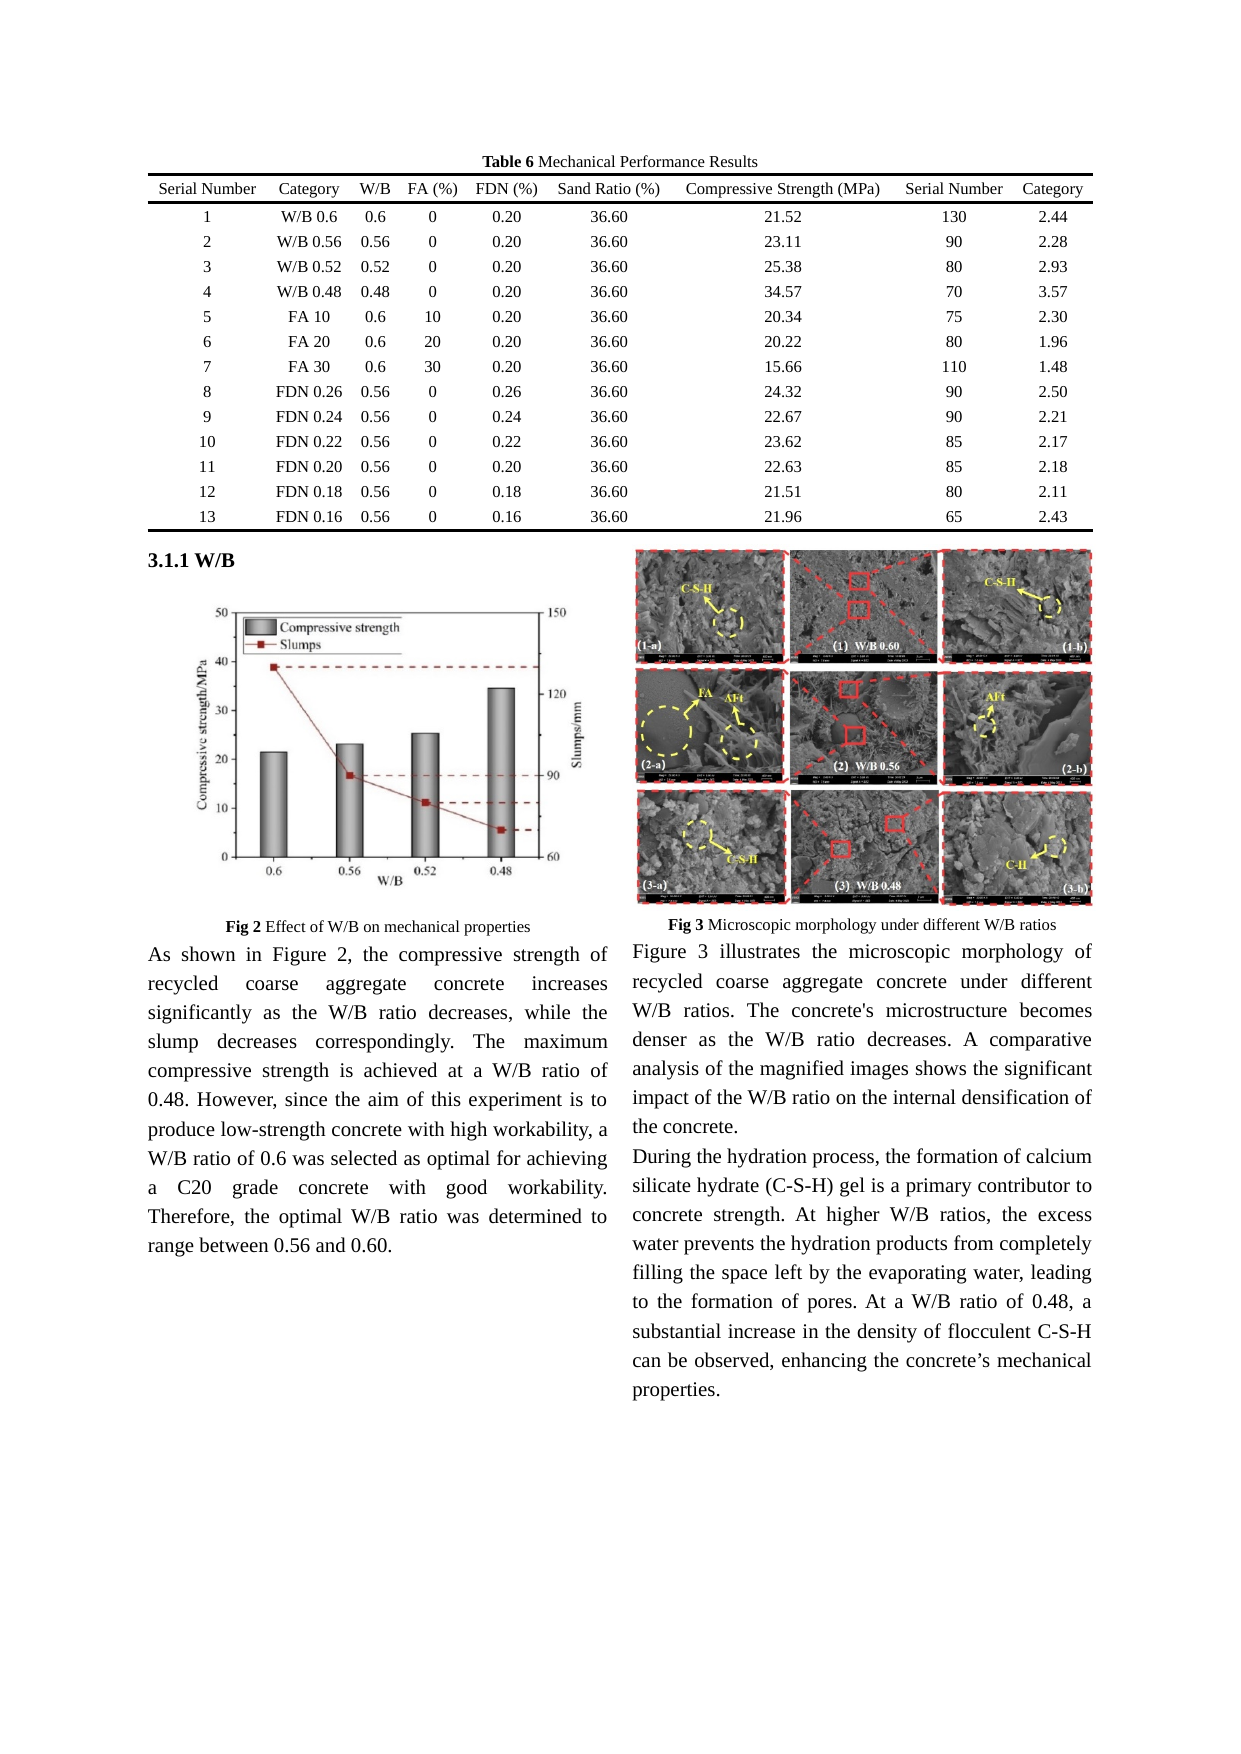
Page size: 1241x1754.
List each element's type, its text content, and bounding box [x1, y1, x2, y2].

table_cell 0.56 [352, 454, 398, 479]
table_cell 36.60 [547, 329, 671, 354]
table_header Sand Ratio (%) [547, 176, 671, 201]
table_cell 0.18 [466, 479, 547, 504]
table_cell 90 [895, 379, 1013, 404]
table_cell 0 [399, 479, 466, 504]
text Figure 3 illustrates the microscopic morphology of recycled coarse aggregate concrete under different W/B ratios. The concrete's microstructure becomes denser as the W/B ratio decreases. A comparative analysis of the magnified images shows the significant impact of the W/B ratio on the internal densification of the concrete. [632, 936, 1092, 1140]
text Fig 3 Microscopic morphology under different W/B ratios [632, 911, 1092, 936]
text During the hydration process, the formation of calcium silicate hydrate (C-S-H) gel is a primary contributor to concrete strength. At higher W/B ratios, the excess water prevents the hydration products from completely filling the space left by the evaporating water, leading to the formation of pores. At a W/B ratio of 0.48, a substantial increase in the density of flocculent C-S-H can be observed, enhancing the concrete’s mechanical properties. [632, 1140, 1092, 1402]
table_cell FA 20 [266, 329, 352, 354]
table_cell 65 [895, 504, 1013, 529]
table_cell 23.11 [671, 229, 894, 254]
table_cell 36.60 [547, 429, 671, 454]
table_cell 24.32 [671, 379, 894, 404]
table_cell 70 [895, 279, 1013, 304]
table_header Category [1013, 176, 1092, 201]
table_cell 0.20 [466, 229, 547, 254]
table_cell 10 [148, 429, 266, 454]
table_cell 21.52 [671, 204, 894, 229]
table_header Category [266, 176, 352, 201]
table_cell 3 [148, 254, 266, 279]
table_cell 0.20 [466, 304, 547, 329]
table_cell 110 [895, 354, 1013, 379]
table_cell 22.67 [671, 404, 894, 429]
table_cell 9 [148, 404, 266, 429]
table_cell 2.43 [1013, 504, 1092, 529]
table_cell 90 [895, 404, 1013, 429]
table_cell 12 [148, 479, 266, 504]
text Table 6 Mechanical Performance Results [148, 148, 1092, 173]
table_cell 0.16 [466, 504, 547, 529]
table_cell 0 [399, 504, 466, 529]
table_cell 0.6 [352, 354, 398, 379]
picture [632, 544, 1097, 911]
table_header W/B [352, 176, 398, 201]
table_cell FDN 0.20 [266, 454, 352, 479]
table_cell 85 [895, 454, 1013, 479]
table_cell FDN 0.24 [266, 404, 352, 429]
table_cell 0.56 [352, 404, 398, 429]
table_cell 0 [399, 204, 466, 229]
table_cell 2.11 [1013, 479, 1092, 504]
table_cell 15.66 [671, 354, 894, 379]
table_cell FDN 0.26 [266, 379, 352, 404]
table_cell 2 [148, 229, 266, 254]
table_cell 20 [399, 329, 466, 354]
table_cell 0.20 [466, 204, 547, 229]
table_header FDN (%) [466, 176, 547, 201]
table_cell 36.60 [547, 379, 671, 404]
table_cell 0.56 [352, 229, 398, 254]
table_cell 0 [399, 279, 466, 304]
table_cell 36.60 [547, 304, 671, 329]
table_cell 36.60 [547, 354, 671, 379]
table_cell 4 [148, 279, 266, 304]
table_cell 90 [895, 229, 1013, 254]
table_cell 80 [895, 329, 1013, 354]
table_cell 0.20 [466, 254, 547, 279]
table_header Serial Number [148, 176, 266, 201]
table_cell 11 [148, 454, 266, 479]
table_cell 0 [399, 429, 466, 454]
table_cell 0.20 [466, 454, 547, 479]
table_cell W/B 0.6 [266, 204, 352, 229]
table_cell 80 [895, 254, 1013, 279]
table_cell 13 [148, 504, 266, 529]
table_cell 0.52 [352, 254, 398, 279]
table_cell 23.62 [671, 429, 894, 454]
table_cell 36.60 [547, 279, 671, 304]
table_cell 30 [399, 354, 466, 379]
table_cell 0.20 [466, 354, 547, 379]
table_cell 2.50 [1013, 379, 1092, 404]
table_cell 0 [399, 379, 466, 404]
table_cell 0 [399, 229, 466, 254]
table_cell 0.24 [466, 404, 547, 429]
text 3.1.1 W/B [148, 544, 608, 574]
table_cell W/B 0.56 [266, 229, 352, 254]
table_cell 21.96 [671, 504, 894, 529]
table_cell 36.60 [547, 504, 671, 529]
table_cell 0 [399, 254, 466, 279]
table_cell 20.22 [671, 329, 894, 354]
table_cell FDN 0.18 [266, 479, 352, 504]
table_cell 20.34 [671, 304, 894, 329]
table_cell 36.60 [547, 479, 671, 504]
table_header Compressive Strength (MPa) [671, 176, 894, 201]
text Fig 2 Effect of W/B on mechanical properties [148, 913, 608, 938]
table_cell 85 [895, 429, 1013, 454]
text As shown in Figure 2, the compressive strength of recycled coarse aggregate concrete increases significantly as the W/B ratio decreases, while the slump decreases correspondingly. The maximum compressive strength is achieved at a W/B ratio of 0.48. However, since the aim of this experiment is to produce low-strength concrete with high workability, a W/B ratio of 0.6 was selected as optimal for achieving a C20 grade concrete with good workability. Therefore, the optimal W/B ratio was determined to range between 0.56 and 0.60. [148, 938, 608, 1258]
table_cell 0.6 [352, 304, 398, 329]
table_cell 2.93 [1013, 254, 1092, 279]
table_cell 6 [148, 329, 266, 354]
table_cell 0.56 [352, 504, 398, 529]
table_cell 36.60 [547, 254, 671, 279]
table_cell FDN 0.16 [266, 504, 352, 529]
table_cell 34.57 [671, 279, 894, 304]
table_cell 1.48 [1013, 354, 1092, 379]
table_cell 36.60 [547, 454, 671, 479]
table_cell 3.57 [1013, 279, 1092, 304]
table_cell 2.18 [1013, 454, 1092, 479]
table_header FA (%) [399, 176, 466, 201]
table_cell 0 [399, 404, 466, 429]
table_header Serial Number [895, 176, 1013, 201]
table_cell 1.96 [1013, 329, 1092, 354]
table_cell 36.60 [547, 229, 671, 254]
table_cell 80 [895, 479, 1013, 504]
table_cell FDN 0.22 [266, 429, 352, 454]
table_cell 0.48 [352, 279, 398, 304]
table_cell 7 [148, 354, 266, 379]
table_cell 2.21 [1013, 404, 1092, 429]
table_cell 21.51 [671, 479, 894, 504]
table_cell 1 [148, 204, 266, 229]
table_cell W/B 0.48 [266, 279, 352, 304]
table_cell 0.56 [352, 429, 398, 454]
table_cell 0.6 [352, 204, 398, 229]
table_cell FA 10 [266, 304, 352, 329]
table_cell 36.60 [547, 404, 671, 429]
table_cell W/B 0.52 [266, 254, 352, 279]
table_cell 25.38 [671, 254, 894, 279]
table_cell 8 [148, 379, 266, 404]
table_cell 5 [148, 304, 266, 329]
table_cell 2.30 [1013, 304, 1092, 329]
table_cell 36.60 [547, 204, 671, 229]
table_cell 2.28 [1013, 229, 1092, 254]
table_cell 0.20 [466, 279, 547, 304]
table_cell 0.20 [466, 329, 547, 354]
table_cell 0.6 [352, 329, 398, 354]
table_cell 0.56 [352, 479, 398, 504]
table_cell 75 [895, 304, 1013, 329]
table_cell 2.44 [1013, 204, 1092, 229]
table_cell 0.26 [466, 379, 547, 404]
table_cell 10 [399, 304, 466, 329]
table_cell 22.63 [671, 454, 894, 479]
picture [156, 573, 600, 913]
table_cell FA 30 [266, 354, 352, 379]
table_cell 0.22 [466, 429, 547, 454]
table_cell 2.17 [1013, 429, 1092, 454]
table_cell 0.56 [352, 379, 398, 404]
table_cell 130 [895, 204, 1013, 229]
table_cell 0 [399, 454, 466, 479]
